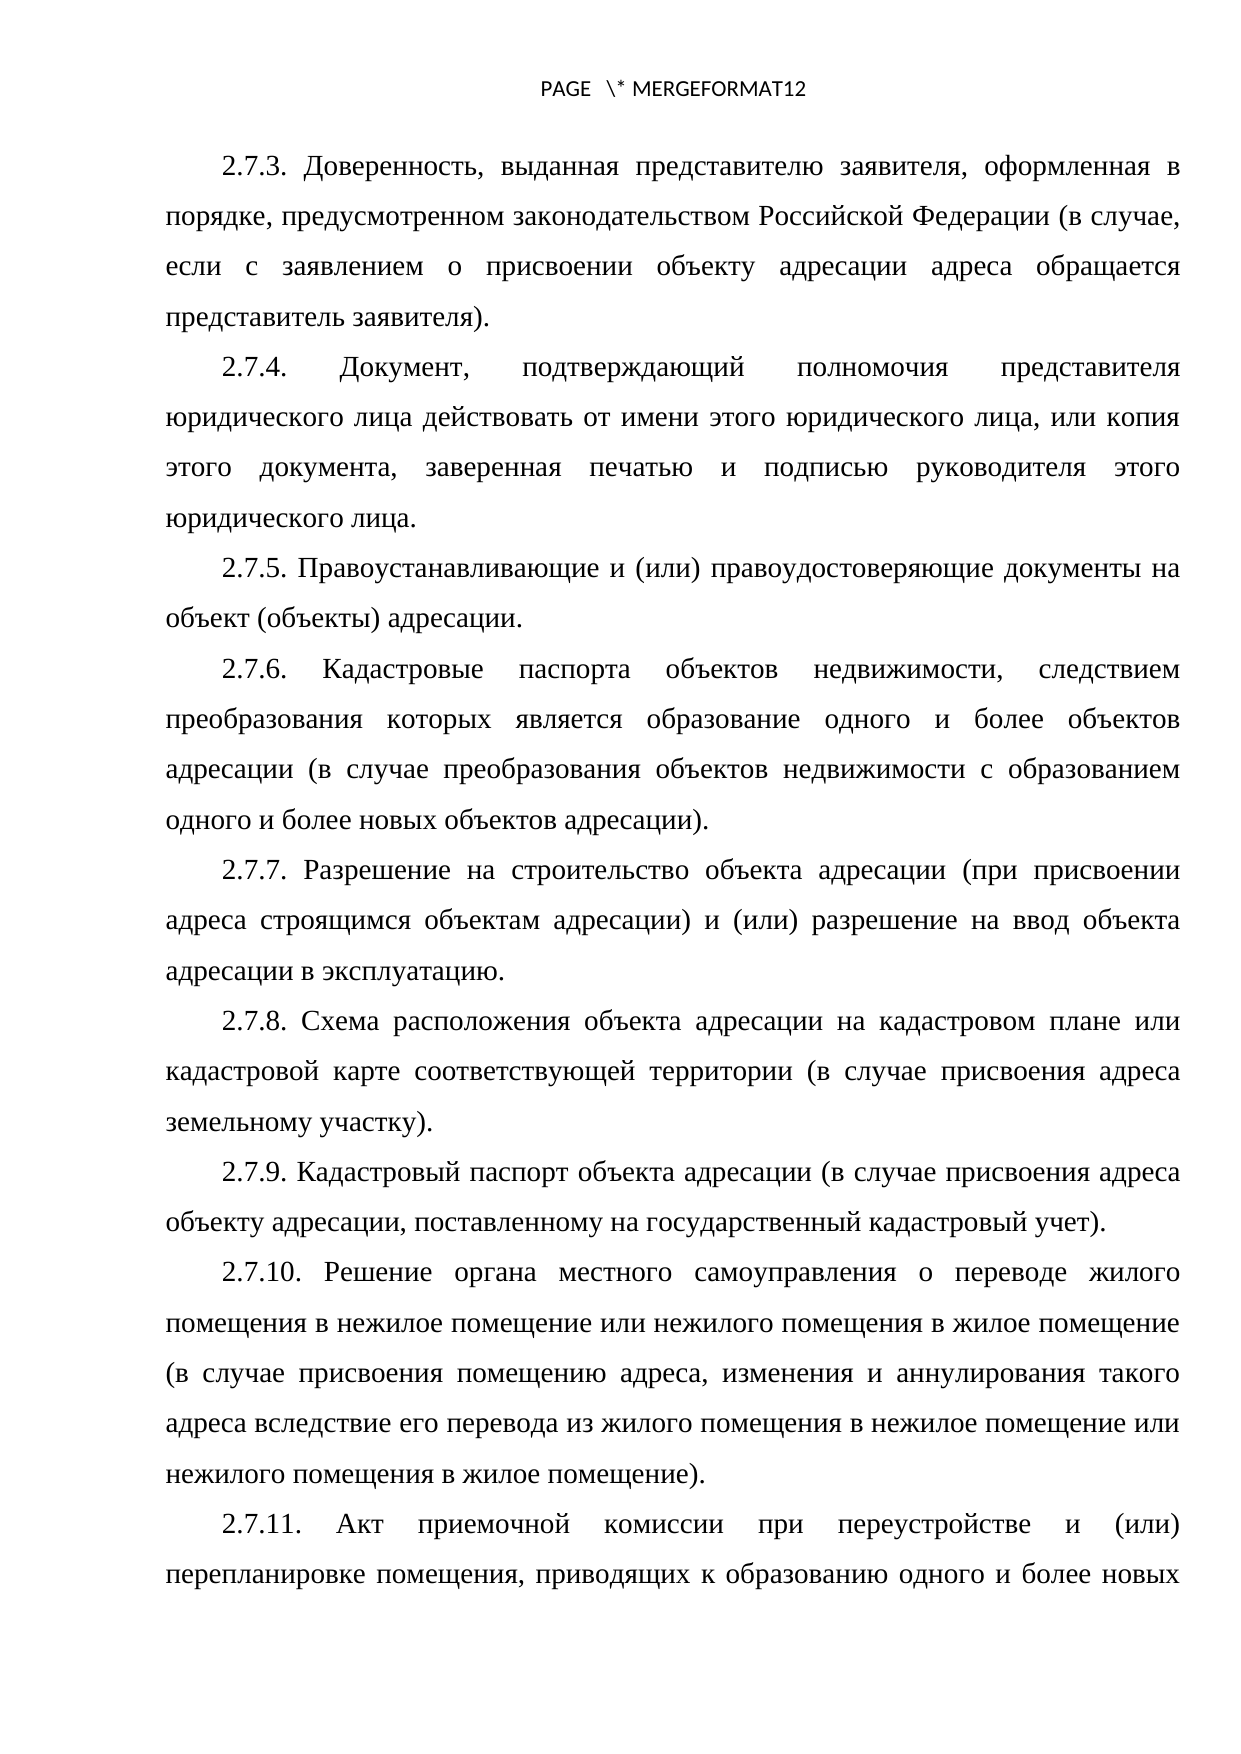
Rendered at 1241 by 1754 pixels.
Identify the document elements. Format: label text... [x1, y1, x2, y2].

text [165, 1506, 1181, 1590]
text 2.7.3. Доверенность, выданная представителю заявителя, оформленная в порядке, предусмотренном законодательством Российской Федерации (в случае, если с заявлением о присвоении объекту адресации адреса обращается представитель заявителя). [165, 148, 1181, 332]
text 2.7.6. Кадастровые паспорта объектов недвижимости, следствием преобразования которых является образование одного и более объектов адресации (в случае преобразования объектов недвижимости с образованием одного и более новых объектов адресации). [165, 651, 1181, 835]
text 2.7.7. Разрешение на строительство объекта адресации (при присвоении адреса строящимся объектам адресации) и (или) разрешение на ввод объекта адресации в эксплуатацию. [165, 852, 1181, 986]
text 2.7.4. Документ, подтверждающий полномочия представителя юридического лица действовать от имени этого юридического лица, или копия этого документа, заверенная печатью и подписью руководителя этого юридического лица. [165, 349, 1181, 533]
text 2.7.10. Решение органа местного самоуправления о переводе жилого помещения в нежилое помещение или нежилого помещения в жилое помещение (в случае присвоения помещению адреса, изменения и аннулирования такого адреса вследствие его перевода из жилого помещения в нежилое помещение или нежилого помещения в жилое помещение). [165, 1254, 1181, 1489]
text 2.7.8. Схема расположения объекта адресации на кадастровом плане или кадастровой карте соответствующей территории (в случае присвоения адреса земельному участку). [165, 1003, 1181, 1137]
text 2.7.5. Правоустанавливающие и (или) правоудостоверяющие документы на объект (объекты) адресации. [165, 550, 1181, 634]
text 2.7.9. Кадастровый паспорт объекта адресации (в случае присвоения адреса объекту адресации, поставленному на государственный кадастровый учет). [165, 1154, 1181, 1238]
